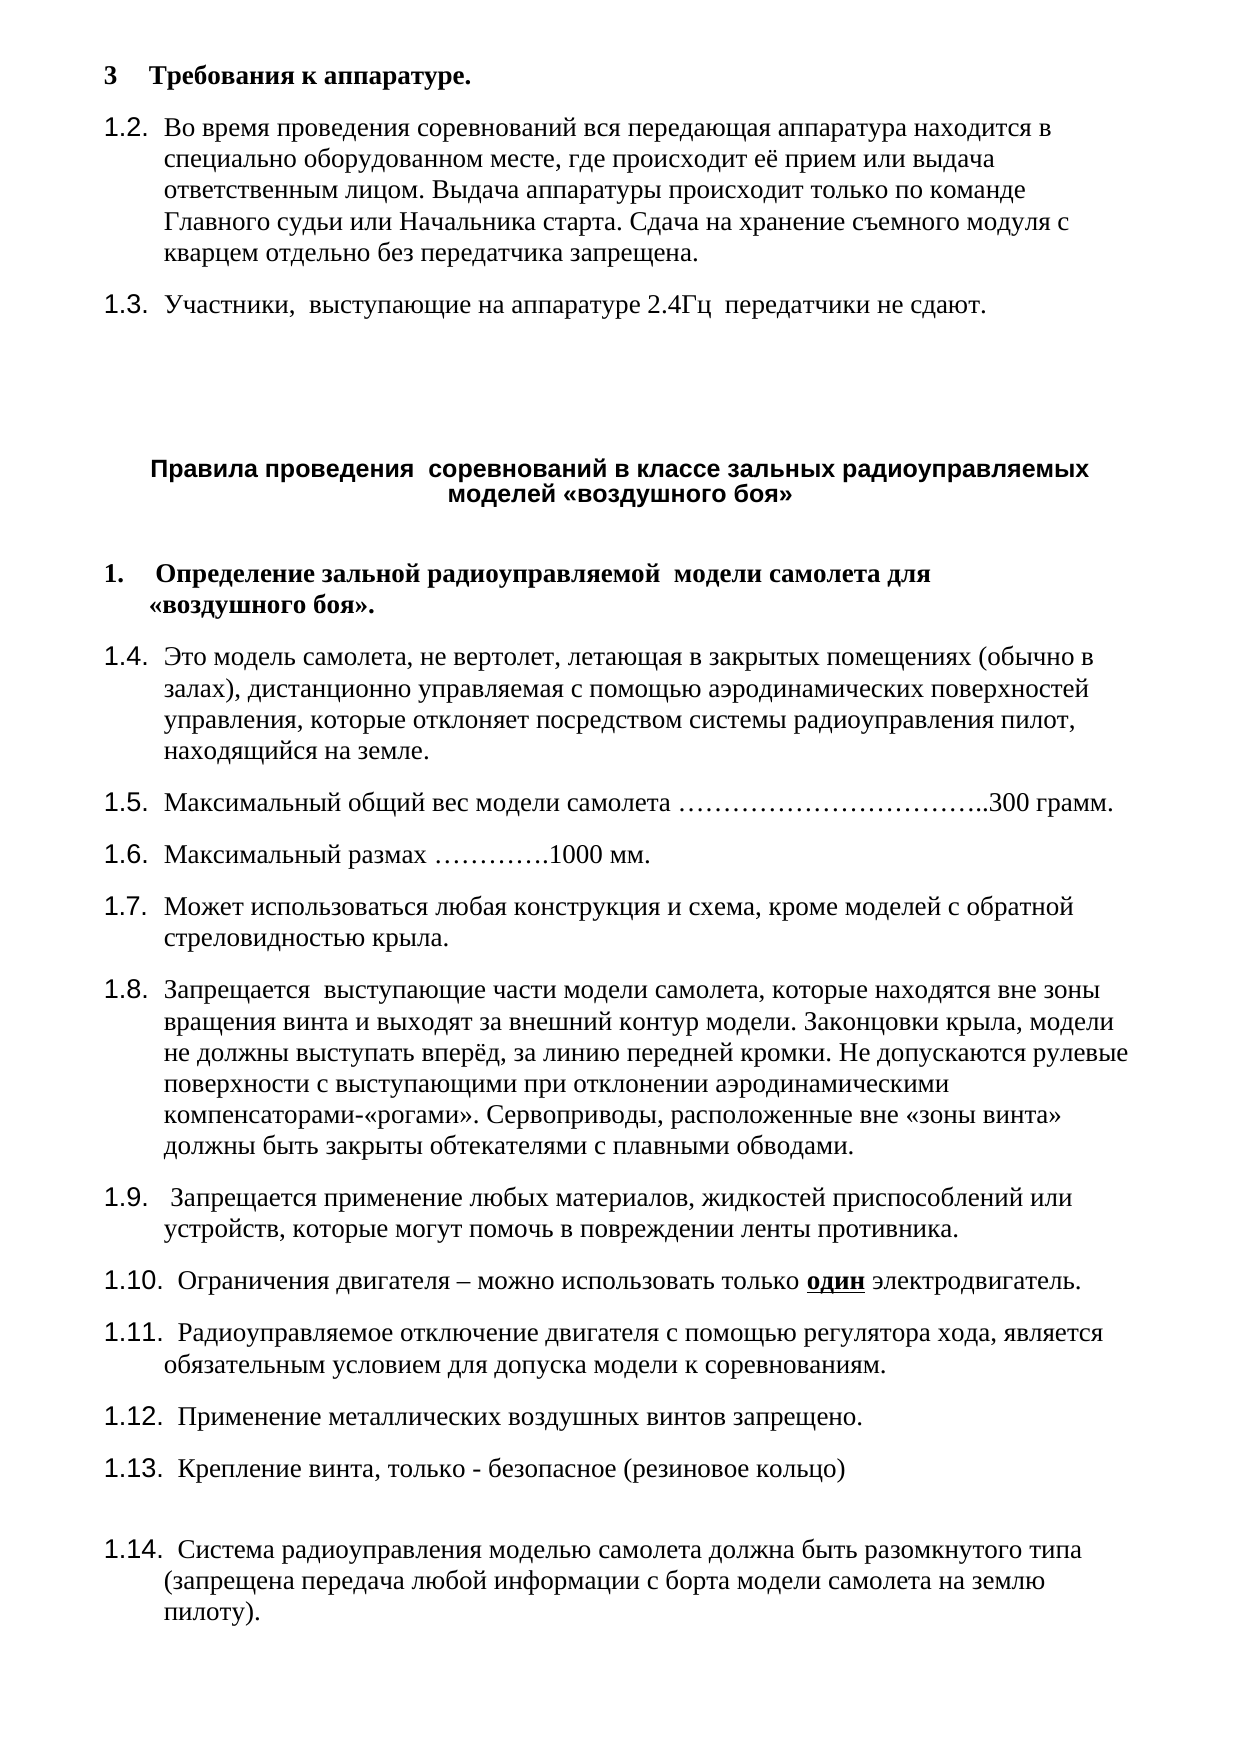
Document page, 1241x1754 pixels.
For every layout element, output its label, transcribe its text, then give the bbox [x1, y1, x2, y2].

subtitle Запрещается выступающие части модели самолета, которые находятся вне зоны вращения винта и выходят за внешний контур модели. Законцовки крыла, модели не должны выступать вперёд, за линию передней кромки. Не допускаются рулевые поверхности с выступающими при отклонении аэродинамическими компенсаторами-«рогами». Сервоприводы, расположенные вне «зоны винта» должны быть закрыты обтекателями с плавными обводами. [103, 973, 1137, 1160]
subtitle Максимальный общий вес модели самолета ……………………………..300 грамм. [103, 786, 1137, 817]
subtitle Участники, выступающие на аппаратуре 2.4Гц передатчики не сдают. [103, 288, 1137, 319]
subtitle Требования к аппаратуре. [103, 59, 1137, 90]
subtitle Во время проведения соревнований вся передающая аппаратура находится в специально оборудованном месте, где происходит её прием или выдача ответственным лицом. Выдача аппаратуры происходит только по команде Главного судьи или Начальника старта. Сдача на хранение съемного модуля с кварцем отдельно без передатчика запрещена. [103, 111, 1137, 267]
subtitle Применение металлических воздушных винтов запрещено. [103, 1400, 1137, 1431]
subtitle Это модель самолета, не вертолет, летающая в закрытых помещениях (обычно в залах), дистанционно управляемая с помощью аэродинамических поверхностей управления, которые отклоняет посредством системы радиоуправления пилот, находящийся на земле. [103, 640, 1137, 765]
text Правила проведения соревнований в классе зальных радиоуправляемых моделей «воздушного боя» [103, 458, 1137, 507]
subtitle Крепление винта, только - безопасное (резиновое кольцо) [103, 1452, 1137, 1483]
subtitle Может использоваться любая конструкция и схема, кроме моделей с обратной стреловидностью крыла. [103, 890, 1137, 952]
subtitle Ограничения двигателя – можно использовать только один электродвигатель. [103, 1264, 1137, 1296]
subtitle Радиоуправляемое отключение двигателя с помощью регулятора хода, является обязательным условием для допуска модели к соревнованиям. [103, 1316, 1137, 1379]
subtitle Определение зальной радиоуправляемой модели самолета для «воздушного боя». [103, 557, 1137, 619]
subtitle Система радиоуправления моделью самолета должна быть разомкнутого типа (запрещена передача любой информации с борта модели самолета на землю пилоту). [103, 1533, 1137, 1626]
subtitle Запрещается применение любых материалов, жидкостей приспособлений или устройств, которые могут помочь в повреждении ленты противника. [103, 1181, 1137, 1243]
subtitle Максимальный размах ………….1000 мм. [103, 838, 1137, 869]
